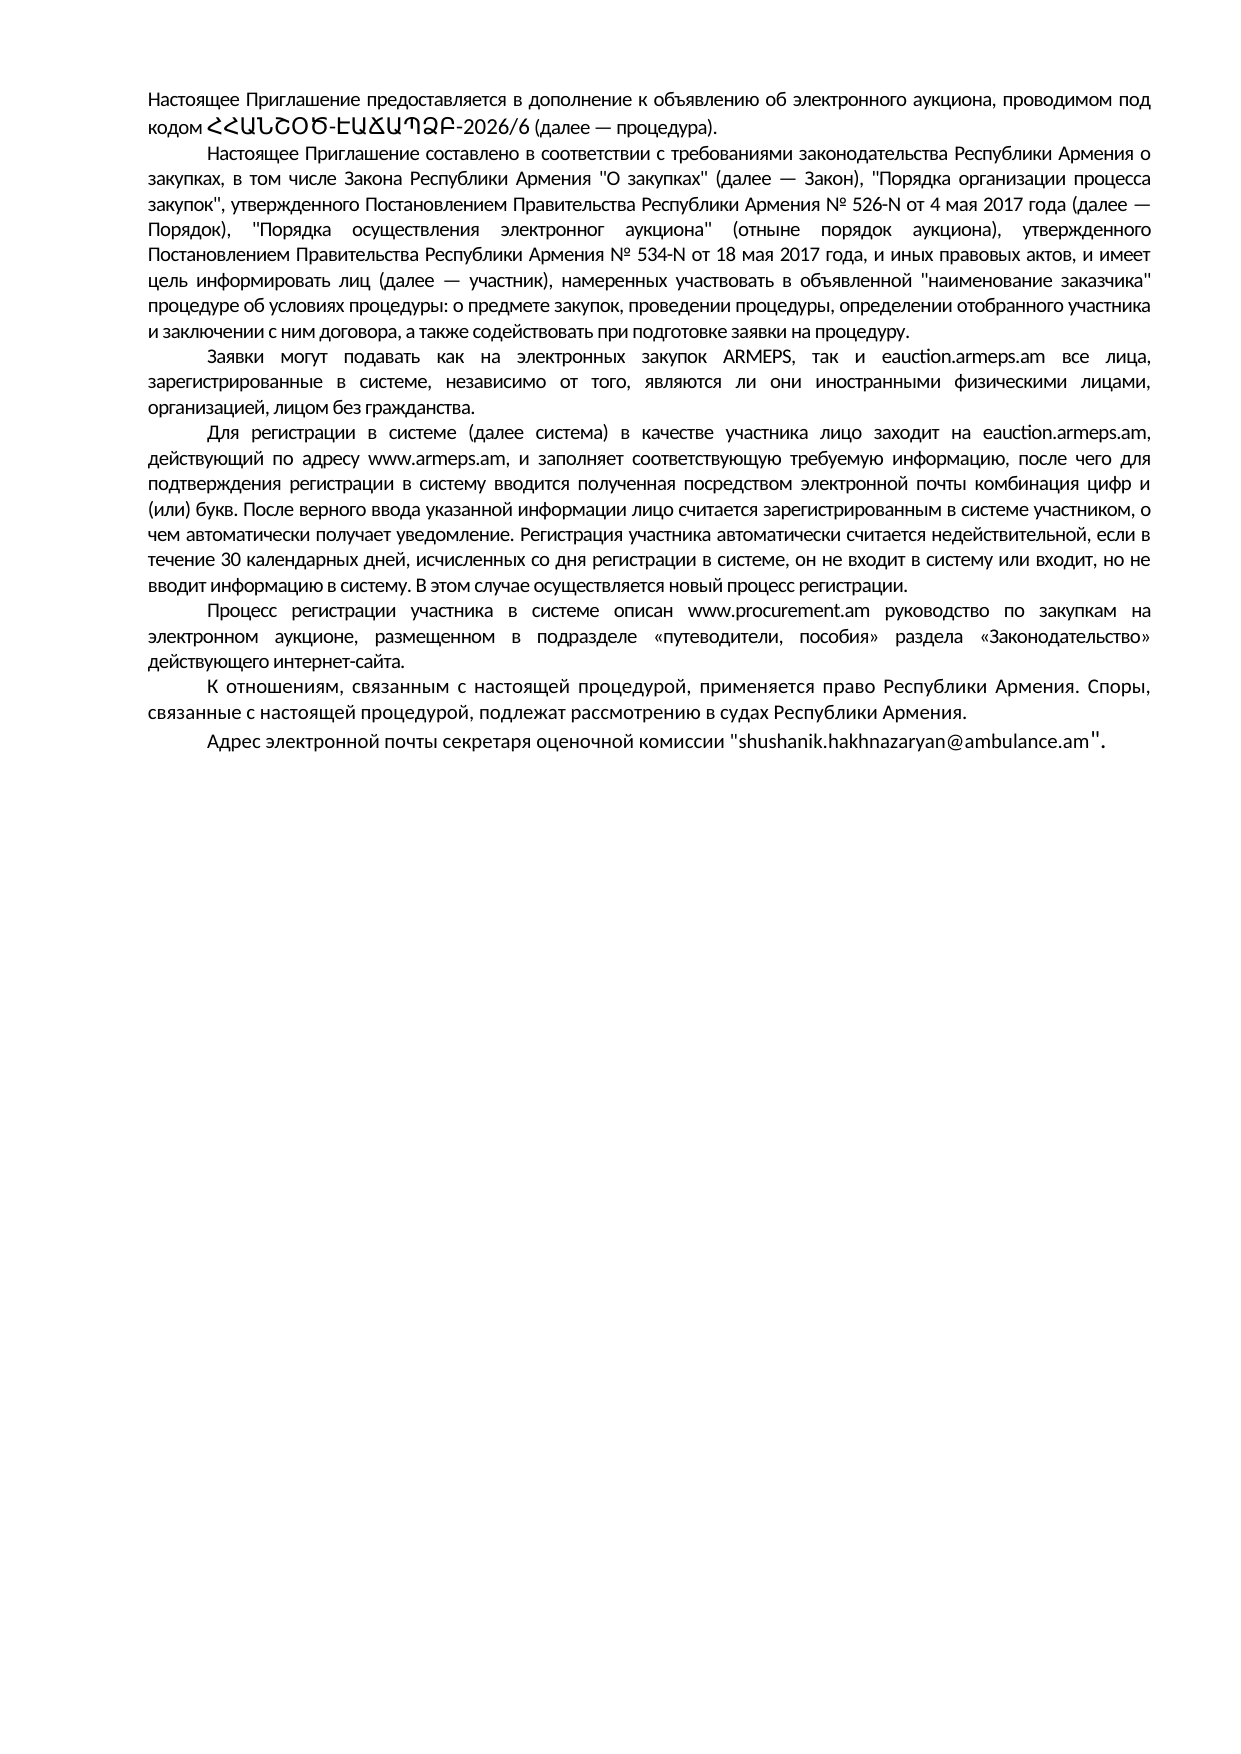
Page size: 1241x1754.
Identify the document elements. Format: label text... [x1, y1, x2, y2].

text К отношениям, связанным с настоящей процедурой, применяется право Республики Армения. Споры, связанные с настоящей процедурой, подлежат рассмотрению в судах Республики Армения. [148, 674, 1152, 724]
text Процесс регистрации участника в системе описан www.procurement.am руководство по закупкам на электронном аукционе, размещенном в подразделе «путеводители, пособия» раздела «Законодательство» действующего интернет-сайта. [148, 597, 1152, 674]
text Заявки могут подавать как на электронных закупок ARMEPS, так и eauction.armeps.am все лица, зарегистрированные в системе, независимо от того, являются ли они иностранными физическими лицами, организацией, лицом без гражданства. [148, 343, 1152, 419]
text Адрес электронной почты секретаря оценочной комиссии "shushanik.hakhnazaryan@ambulance.am". [148, 724, 1152, 755]
text Для регистрации в системе (далее система) в качестве участника лицо заходит на eauction.armeps.am, действующий по адресу www.armeps.am, и заполняет соответствующую требуемую информацию, после чего для подтверждения регистрации в систему вводится полученная посредством электронной почты комбинация цифр и (или) букв. После верного ввода указанной информации лицо считается зарегистрированным в системе участником, о чем автоматически получает уведомление. Регистрация участника автоматически считается недействительной, если в течение 30 календарных дней, исчисленных со дня регистрации в системе, он не входит в систему или входит, но не вводит информацию в систему. В этом случае осуществляется новый процесс регистрации. [148, 419, 1152, 597]
text Настоящее Приглашение составлено в соответствии с требованиями законодательства Республики Армения о закупках, в том числе Закона Республики Армения "О закупках" (далее — Закон), "Порядка организации процесса закупок", утвержденного Постановлением Правительства Республики Армения № 526-N от 4 мая 2017 года (далее — Порядок), "Порядка осуществления электронног аукциона" (отныне порядок аукциона), утвержденного Постановлением Правительства Республики Армения № 534-N от 18 мая 2017 года, и иных правовых актов, и имеет цель информировать лиц (далее — участник), намеренных участвовать в объявленной "наименование заказчика" процедуре об условиях процедуры: о предмете закупок, проведении процедуры, определении отобранного участника и заключении с ним договора, а также содействовать при подготовке заявки на процедуру. [148, 140, 1152, 343]
text Настоящее Приглашение предоставляется в дополнение к объявлению об электронного аукциона, проводимом под кодом ՀՀԱՆՇՕԾ-ԷԱՃԱՊՁԲ-2026/6 (далее — процедура). [148, 86, 1152, 140]
